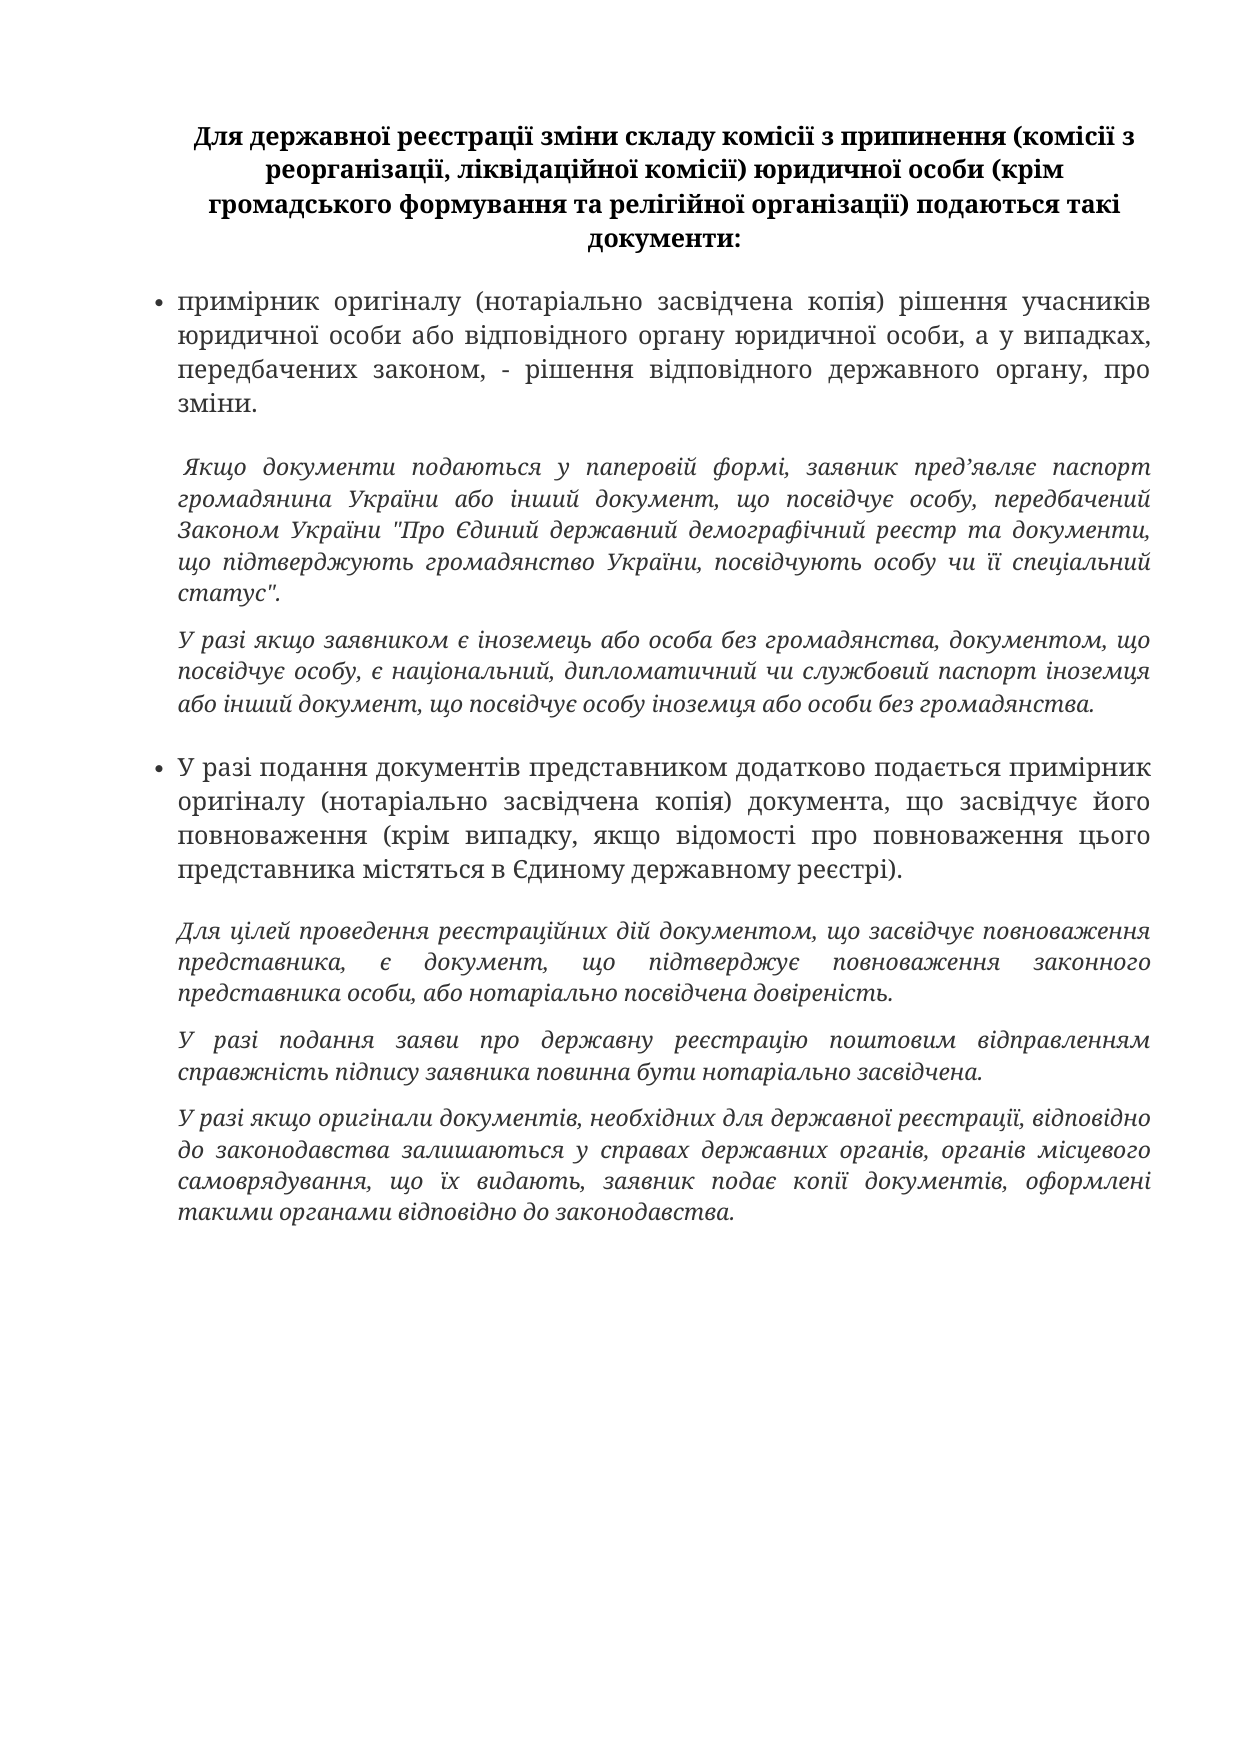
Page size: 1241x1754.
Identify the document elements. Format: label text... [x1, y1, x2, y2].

text Для державної реєстрації зміни складу комісії з припинення (комісії з реорганізації, ліквідаційної комісії) юридичної особи (крім громадського формування та релігійної організації) подаються такі документи: [177, 118, 1152, 254]
text У разі подання заяви про державну реєстрацію поштовим відправленням справжність підпису заявника повинна бути нотаріально засвідчена. [177, 1024, 1152, 1087]
text У разі якщо оригінали документів, необхідних для державної реєстрації, відповідно до законодавства залишаються у справах державних органів, органів місцевого самоврядування, що їх видають, заявник подає копії документів, оформлені такими органами відповідно до законодавства. [177, 1102, 1152, 1227]
text Якщо документи подаються у паперовій формі, заявник пред’являє паспорт громадянина України або інший документ, що посвідчує особу, передбачений Законом України "Про Єдиний державний демографічний реєстр та документи, що підтверджують громадянство України, посвідчують особу чи її спеціальний статус". [177, 449, 1152, 608]
text Для цілей проведення реєстраційних дій документом, що засвідчує повноваження представника, є документ, що підтверджує повноваження законного представника особи, або нотаріально посвідчена довіреність. [177, 915, 1152, 1008]
list примірник оригіналу (нотаріально засвідчена копія) рішення учасників юридичної особи або відповідного органу юридичної особи, а у випадках, передбачених законом, - рішення відповідного державного органу, про зміни. [155, 283, 1152, 420]
text У разі якщо заявником є іноземець або особа без громадянства, документом, що посвідчує особу, є національний, дипломатичний чи службовий паспорт іноземця або інший документ, що посвідчує особу іноземця або особи без громадянства. [177, 624, 1152, 720]
list У разі подання документів представником додатково подається примірник оригіналу (нотаріально засвідчена копія) документа, що засвідчує його повноваження (крім випадку, якщо відомості про повноваження цього представника містяться в Єдиному державному реєстрі). [155, 749, 1152, 886]
